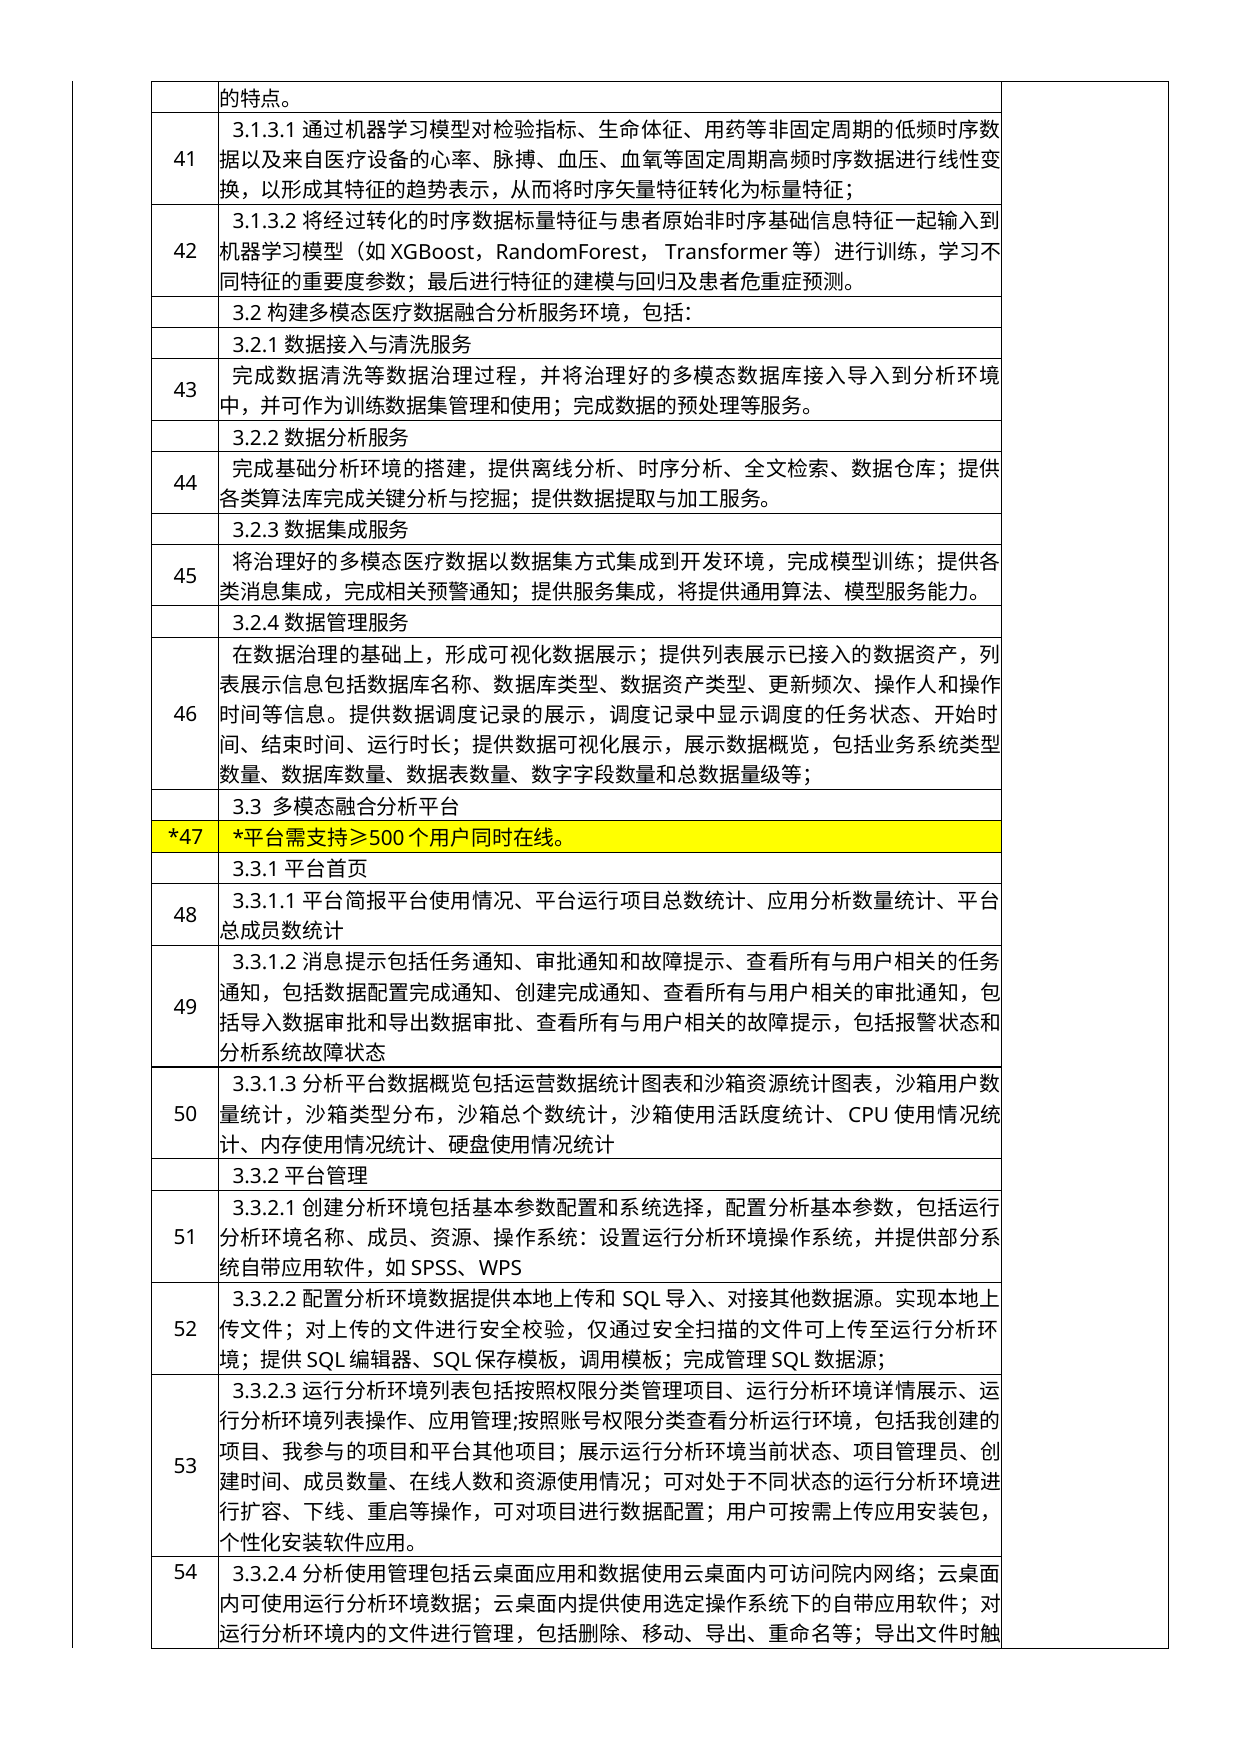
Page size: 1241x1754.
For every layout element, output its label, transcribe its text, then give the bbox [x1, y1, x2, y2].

table_cell 49 [152, 946, 218, 1066]
table_cell 46 [152, 638, 218, 789]
table_cell [152, 328, 218, 358]
table_cell 将治理好的多模态医疗数据以数据集方式集成到开发环境，完成模型训练；提供各类消息集成，完成相关预警通知；提供服务集成，将提供通用算法、模型服务能力。 [219, 545, 1001, 605]
table_cell 45 [152, 545, 218, 605]
table_cell 3.3.2.3 运行分析环境列表包括按照权限分类管理项目、运行分析环境详情展示、运行分析环境列表操作、应用管理;按照账号权限分类查看分析运行环境，包括我创建的项目、我参与的项目和平台其他项目；展示运行分析环境当前状态、项目管理员、创建时间、成员数量、在线人数和资源使用情况；可对处于不同状态的运行分析环境进行扩容、下线、重启等操作，可对项目进行数据配置；用户可按需上传应用安装包，个性化安装软件应用。 [219, 1375, 1001, 1556]
table_cell 50 [152, 1068, 218, 1158]
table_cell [219, 82, 1001, 112]
table_cell 53 [152, 1375, 218, 1556]
table_cell *平台需支持≥500个用户同时在线。 [219, 821, 1001, 852]
table_cell 3.2.2 数据分析服务 [219, 421, 1001, 451]
table_cell 3.2.4 数据管理服务 [219, 606, 1001, 637]
table_cell 41 [152, 113, 218, 204]
table_cell 3.3.2.1 创建分析环境包括基本参数配置和系统选择，配置分析基本参数，包括运行分析环境名称、成员、资源、操作系统：设置运行分析环境操作系统，并提供部分系统自带应用软件，如SPSS、WPS [219, 1191, 1001, 1282]
table_cell 3.3 多模态融合分析平台 [219, 790, 1001, 820]
table_cell 48 [152, 884, 218, 944]
table_cell 3.3.1.2 消息提示包括任务通知、审批通知和故障提示、查看所有与用户相关的任务通知，包括数据配置完成通知、创建完成通知、查看所有与用户相关的审批通知，包括导入数据审批和导出数据审批、查看所有与用户相关的故障提示，包括报警状态和分析系统故障状态 [219, 946, 1001, 1066]
table_cell 在数据治理的基础上，形成可视化数据展示；提供列表展示已接入的数据资产，列表展示信息包括数据库名称、数据库类型、数据资产类型、更新频次、操作人和操作时间等信息。提供数据调度记录的展示，调度记录中显示调度的任务状态、开始时间、结束时间、运行时长；提供数据可视化展示，展示数据概览，包括业务系统类型数量、数据库数量、数据表数量、数字字段数量和总数据量级等； [219, 638, 1001, 789]
table_cell [152, 514, 218, 544]
table_cell 3.1.3.2 将经过转化的时序数据标量特征与患者原始非时序基础信息特征一起输入到机器学习模型（如XGBoost，RandomForest， Transformer等）进行训练，学习不同特征的重要度参数；最后进行特征的建模与回归及患者危重症预测。 [219, 205, 1001, 296]
table_cell 42 [152, 205, 218, 296]
table_cell [152, 853, 218, 883]
table_cell 3.1.3.1 通过机器学习模型对检验指标、生命体征、用药等非固定周期的低频时序数据以及来自医疗设备的心率、脉搏、血压、血氧等固定周期高频时序数据进行线性变换，以形成其特征的趋势表示，从而将时序矢量特征转化为标量特征； [219, 113, 1001, 204]
table_cell 完成基础分析环境的搭建，提供离线分析、时序分析、全文检索、数据仓库；提供各类算法库完成关键分析与挖掘；提供数据提取与加工服务。 [219, 452, 1001, 513]
table_cell 3.3.2 平台管理 [219, 1159, 1001, 1190]
table_cell [152, 606, 218, 637]
table_cell 40 [152, 82, 218, 112]
table_cell 3.2.1 数据接入与清洗服务 [219, 328, 1001, 358]
table_cell 44 [152, 452, 218, 513]
table_cell [152, 1159, 218, 1190]
table_cell *47 [152, 821, 218, 852]
table_cell 3.3.1.1 平台简报平台使用情况、平台运行项目总数统计、应用分析数量统计、平台总成员数统计 [219, 884, 1001, 944]
table_cell [152, 297, 218, 327]
table_cell 43 [152, 359, 218, 420]
table_cell [152, 421, 218, 451]
table_cell 51 [152, 1191, 218, 1282]
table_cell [219, 1557, 1001, 1648]
table_cell [152, 790, 218, 820]
table_cell 3.3.1.3 分析平台数据概览包括运营数据统计图表和沙箱资源统计图表，沙箱用户数量统计，沙箱类型分布，沙箱总个数统计，沙箱使用活跃度统计、CPU使用情况统计、内存使用情况统计、硬盘使用情况统计 [219, 1068, 1001, 1158]
table_cell 54 [152, 1557, 218, 1648]
table_cell 3.3.1 平台首页 [219, 853, 1001, 883]
table_cell 3.2 构建多模态医疗数据融合分析服务环境，包括： [219, 297, 1001, 327]
table_cell 3.3.2.2 配置分析环境数据提供本地上传和SQL导入、对接其他数据源。实现本地上传文件；对上传的文件进行安全校验，仅通过安全扫描的文件可上传至运行分析环境；提供SQL编辑器、SQL保存模板，调用模板；完成管理SQL数据源； [219, 1283, 1001, 1373]
table_cell 3.2.3 数据集成服务 [219, 514, 1001, 544]
table_cell 52 [152, 1283, 218, 1373]
table_cell 完成数据清洗等数据治理过程，并将治理好的多模态数据库接入导入到分析环境中，并可作为训练数据集管理和使用；完成数据的预处理等服务。 [219, 359, 1001, 420]
